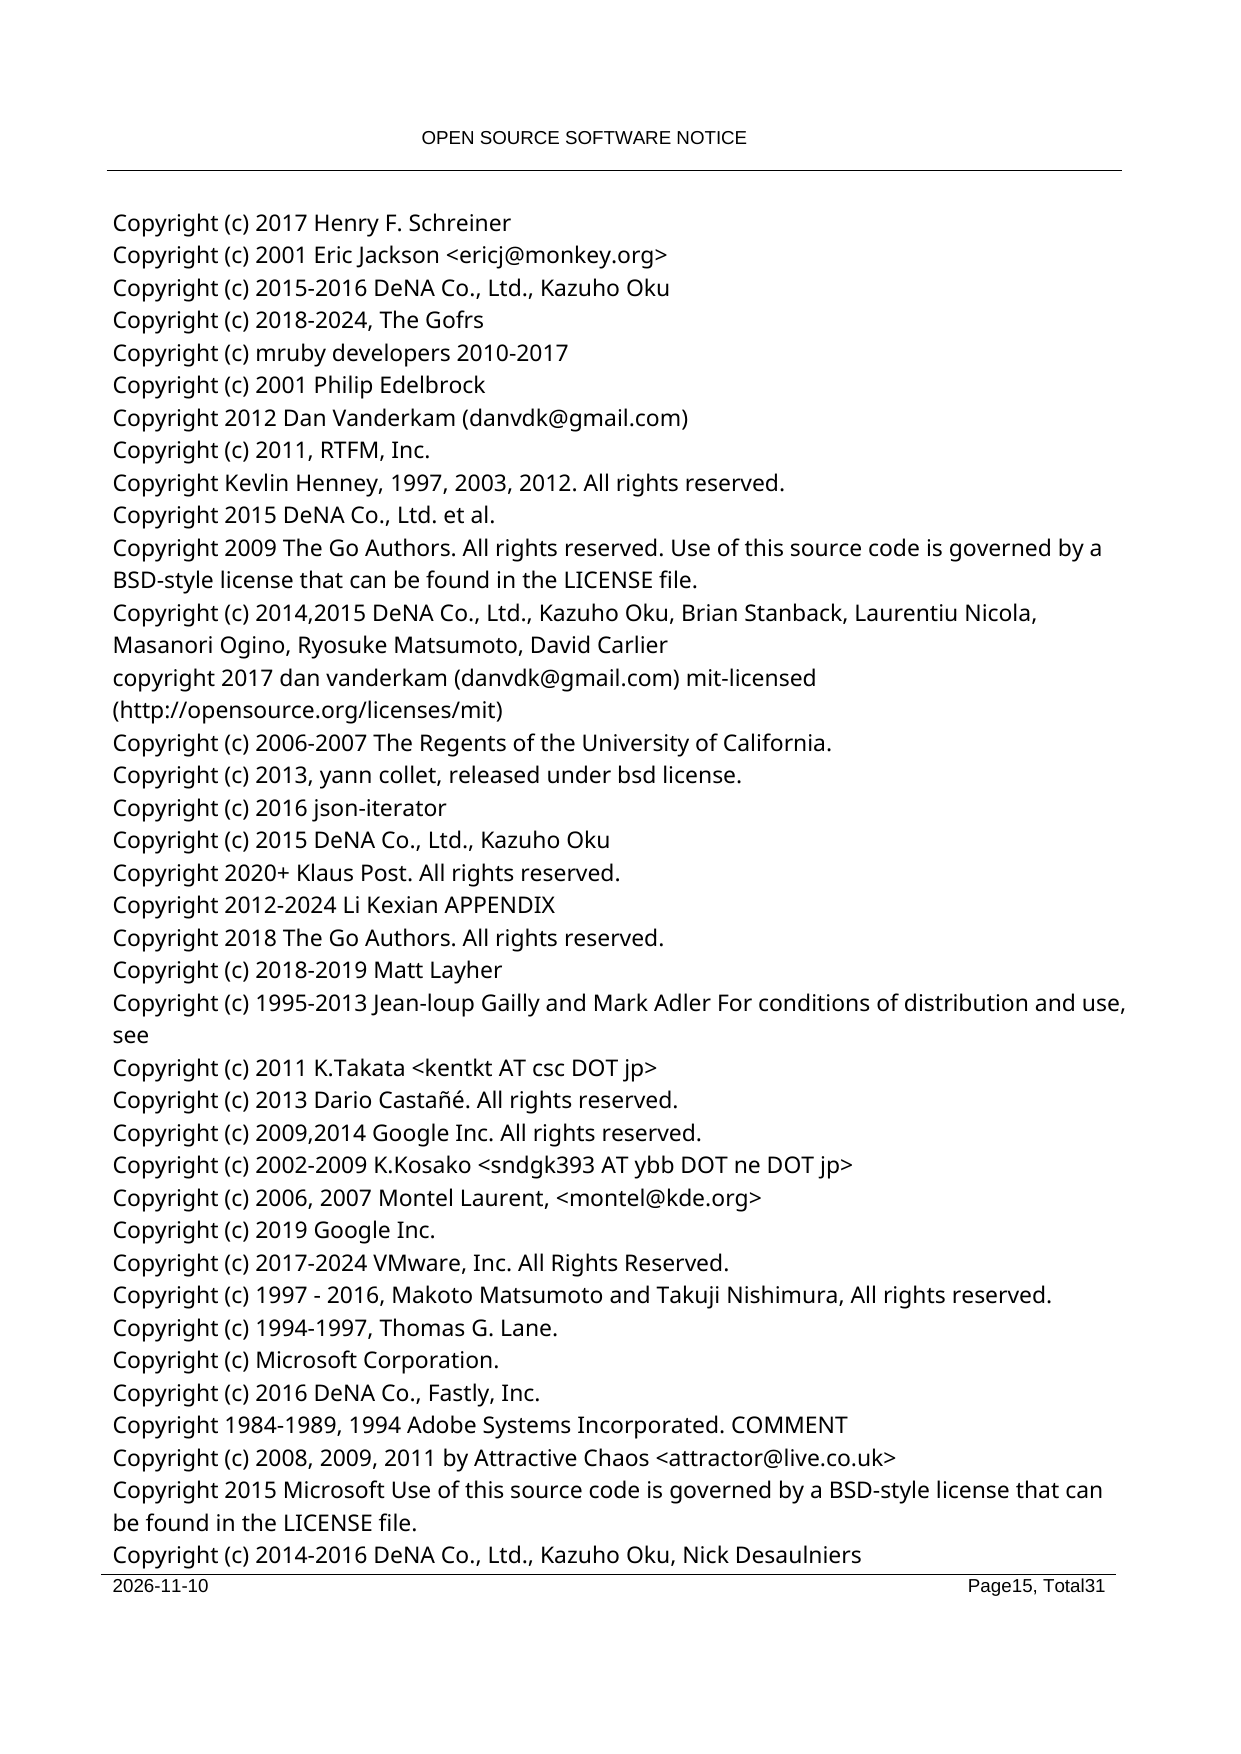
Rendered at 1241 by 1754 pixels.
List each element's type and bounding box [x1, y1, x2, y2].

text [112, 206, 1128, 1571]
